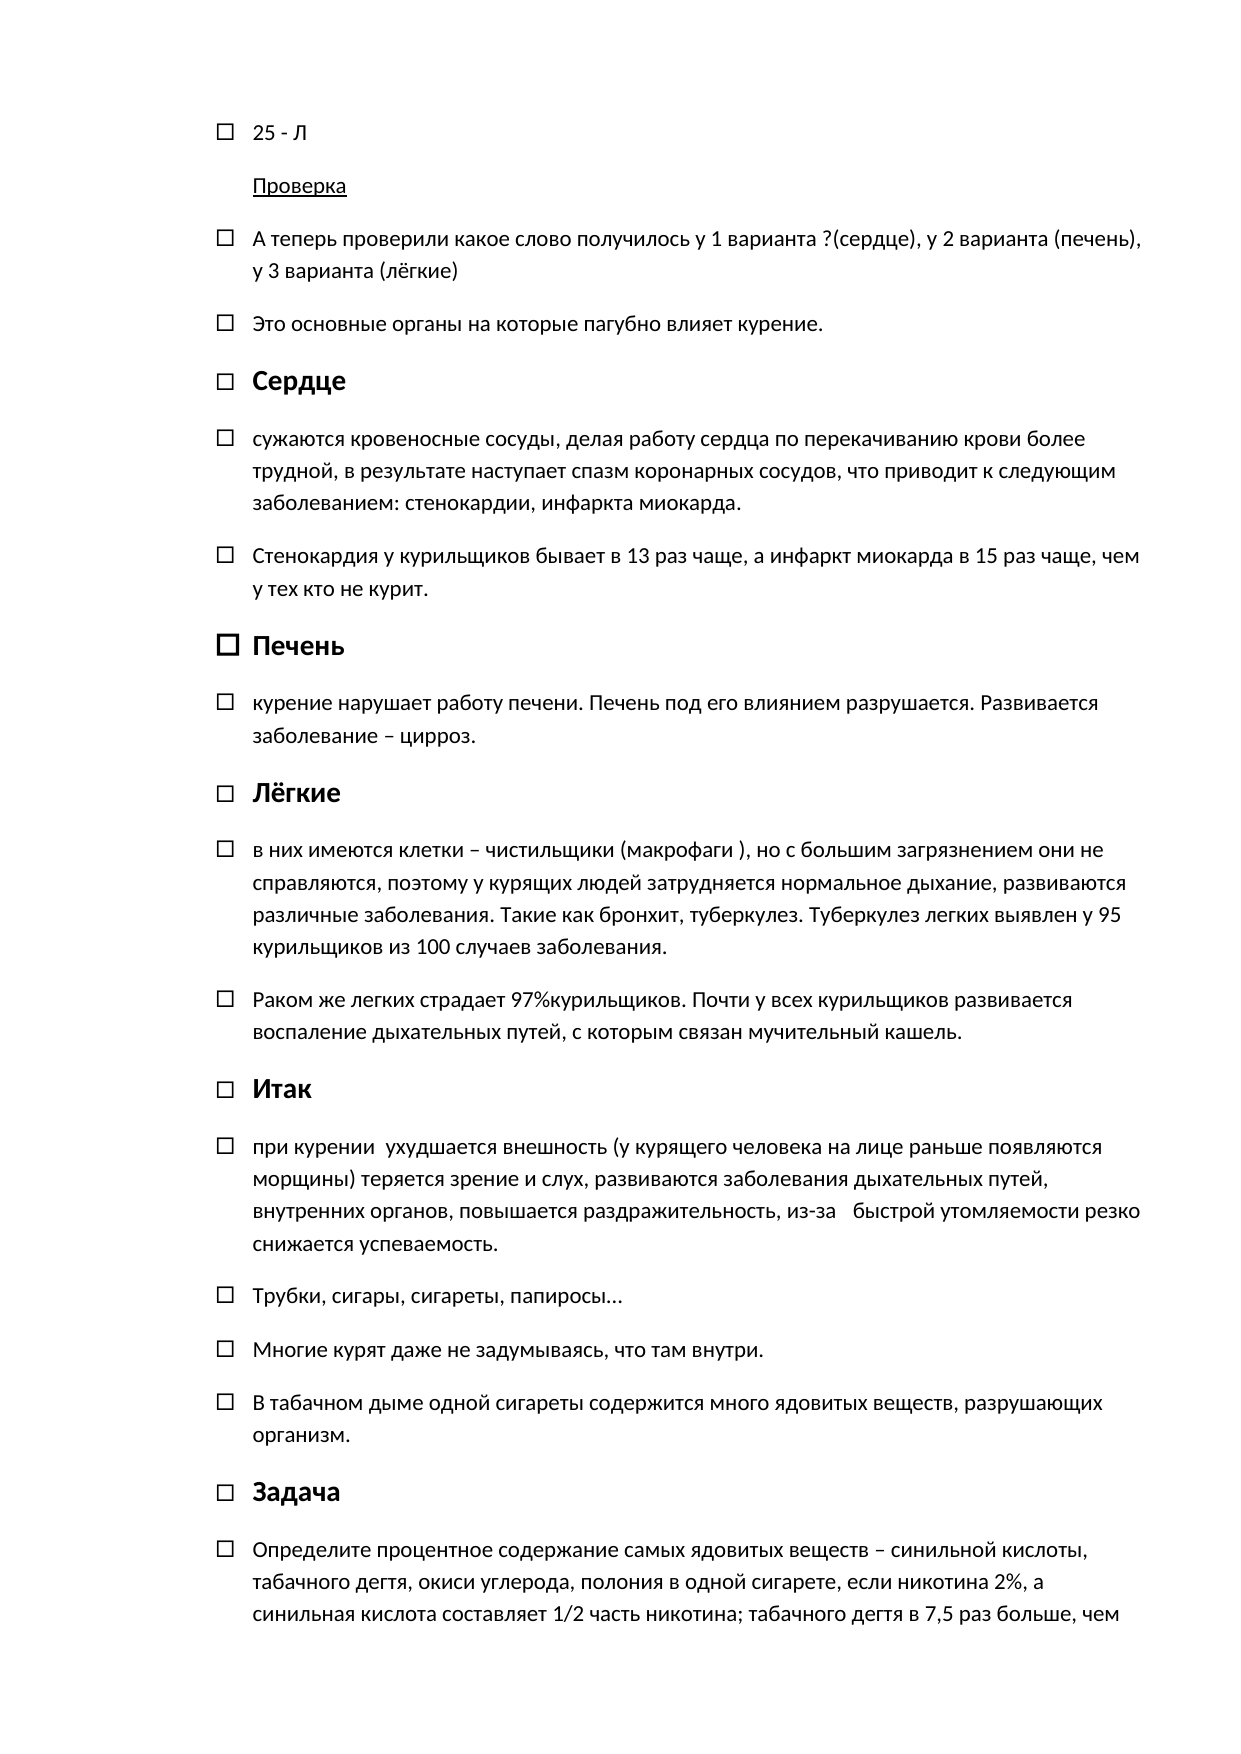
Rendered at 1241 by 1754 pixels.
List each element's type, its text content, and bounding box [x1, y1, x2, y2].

list А теперь проверили какое слово получилось у 1 варианта ?(сердце), у 2 варианта (печень), у 3 варианта (лёгкие) [215, 224, 1152, 284]
list Задача [215, 1473, 1152, 1508]
list В табачном дыме одной сигареты содержится много ядовитых веществ, разрушающих организм. [215, 1388, 1152, 1448]
list Это основные органы на которые пагубно влияет курение. [215, 309, 1152, 337]
list Сердце [215, 362, 1152, 398]
list Печень [215, 627, 1152, 662]
list Многие курят даже не задумываясь, что там внутри. [215, 1335, 1152, 1363]
list 25 - Л [215, 118, 1152, 146]
list Лёгкие [215, 774, 1152, 809]
list курение нарушает работу печени. Печень под его влиянием разрушается. Развивается заболевание – цирроз. [215, 688, 1152, 749]
text Проверка [252, 171, 1152, 199]
list Раком же легких страдает 97%курильщиков. Почти у всех курильщиков развивается воспаление дыхательных путей, с которым связан мучительный кашель. [215, 985, 1152, 1045]
list сужаются кровеносные сосуды, делая работу сердца по перекачиванию крови более трудной, в результате наступает спазм коронарных сосудов, что приводит к следующим заболеванием: стенокардии, инфаркта миокарда. [215, 424, 1152, 517]
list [215, 1535, 1152, 1627]
list при курении ухудшается внешность (у курящего человека на лице раньше появляются морщины) теряется зрение и слух, развиваются заболевания дыхательных путей, внутренних органов, повышается раздражительность, из-за быстрой утомляемости резко снижается успеваемость. [215, 1132, 1152, 1257]
list Итак [215, 1070, 1152, 1106]
list Стенокардия у курильщиков бывает в 13 раз чаще, а инфаркт миокарда в 15 раз чаще, чем у тех кто не курит. [215, 542, 1152, 602]
list Трубки, сигары, сигареты, папиросы… [215, 1282, 1152, 1310]
list в них имеются клетки – чистильщики (макрофаги ), но с большим загрязнением они не справляются, поэтому у курящих людей затрудняется нормальное дыхание, развиваются различные заболевания. Такие как бронхит, туберкулез. Туберкулез легких выявлен у 95 курильщиков из 100 случаев заболевания. [215, 836, 1152, 960]
